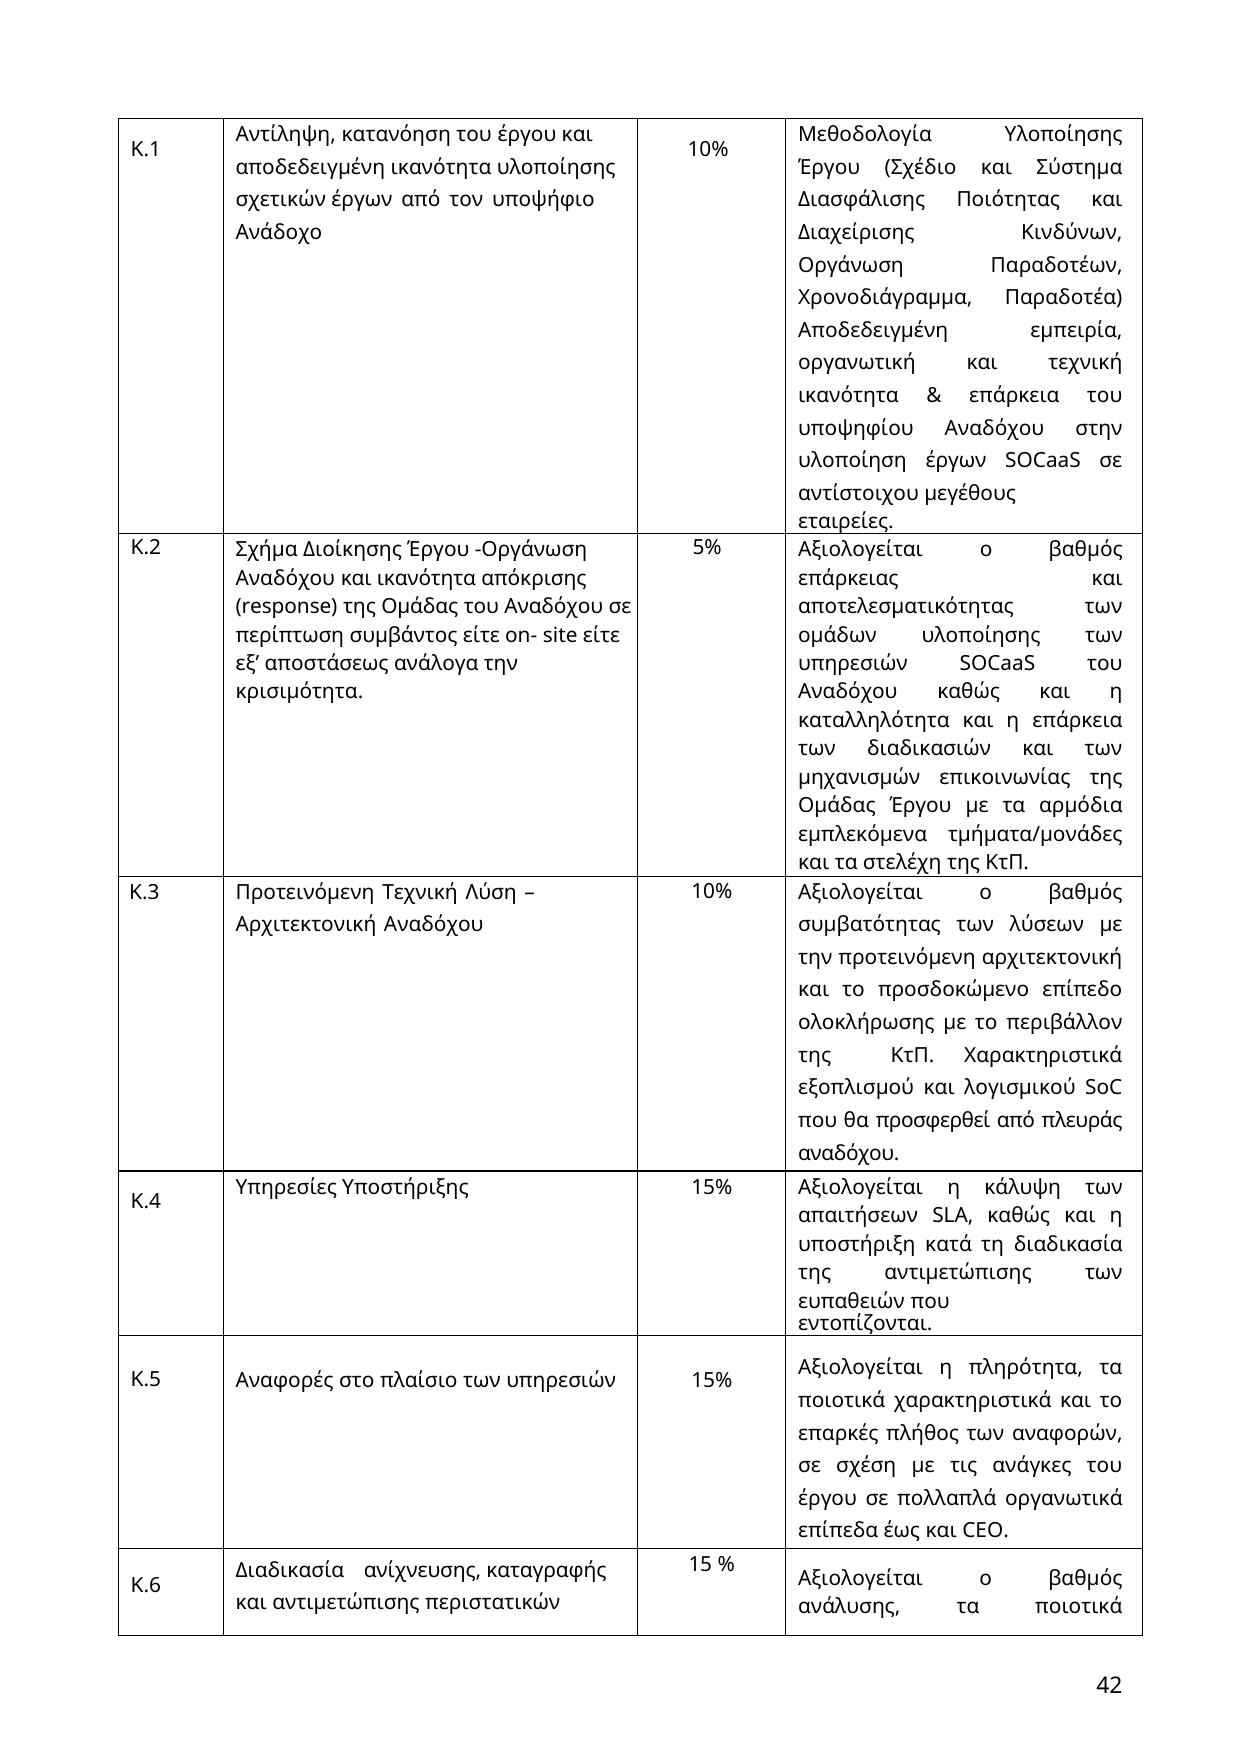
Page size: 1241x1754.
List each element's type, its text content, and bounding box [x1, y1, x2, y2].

table_cell 5% [638, 534, 785, 876]
table_cell Αξιολογείται η πληρότητα, τα ποιοτικά χαρακτηριστικά και το επαρκές πλήθος των αναφορών, σε σχέση με τις ανάγκες του έργου σε πολλαπλά οργανωτικά επίπεδα έως και CEO. [786, 1336, 1142, 1548]
table_cell Αξιολογείται η κάλυψη των απαιτήσεων SLA, καθώς και η υποστήριξη κατά τη διαδικασία της αντιμετώπισης των ευπαθειών που εντοπίζονται. [786, 1172, 1142, 1335]
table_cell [224, 1549, 637, 1635]
table_cell 15 % [638, 1549, 785, 1635]
table_cell Κ.3 [119, 877, 223, 1170]
table_cell Κ.2 [119, 534, 223, 876]
table_cell Υπηρεσίες Υποστήριξης [224, 1172, 637, 1335]
table_cell 10% [638, 877, 785, 1170]
table_cell Κ.5 [119, 1336, 223, 1548]
table_cell Προτεινόμενη Τεχνική Λύση – Αρχιτεκτονική Αναδόχου [224, 877, 637, 1170]
table_cell Κ.4 [119, 1172, 223, 1335]
table_cell 15% [638, 1172, 785, 1335]
table_cell Μεθοδολογία Υλοποίησης Έργου (Σχέδιο και Σύστημα Διασφάλισης Ποιότητας και Διαχείρισης Κινδύνων, Οργάνωση Παραδοτέων, Χρονοδιάγραμμα, Παραδοτέα) Αποδεδειγμένη εμπειρία, οργανωτική και τεχνική ικανότητα & επάρκεια του υποψηφίου Αναδόχου στην υλοποίηση έργων SOCaaS σε αντίστοιχου μεγέθους εταιρείες. [786, 119, 1142, 533]
table_cell Αξιολογείται ο βαθμός επάρκειας και αποτελεσματικότητας των ομάδων υλοποίησης των υπηρεσιών SOCaaS του Αναδόχου καθώς και η καταλληλότητα και η επάρκεια των διαδικασιών και των μηχανισμών επικοινωνίας της Ομάδας Έργου με τα αρμόδια εμπλεκόμενα τμήματα/μονάδες και τα στελέχη της ΚτΠ. [786, 534, 1142, 876]
table_cell Αξιολογείται ο βαθμός συμβατότητας των λύσεων με την προτεινόμενη αρχιτεκτονική και το προσδοκώμενο επίπεδο ολοκλήρωσης με το περιβάλλον της ΚτΠ. Χαρακτηριστικά εξοπλισμού και λογισμικού SoC που θα προσφερθεί από πλευράς αναδόχου. [786, 877, 1142, 1170]
table_cell Αντίληψη, κατανόηση του έργου και αποδεδειγμένη ικανότητα υλοποίησης σχετικών έργων από τον υποψήφιο Ανάδοχο [224, 119, 637, 533]
table_cell Αναφορές στο πλαίσιο των υπηρεσιών [224, 1336, 637, 1548]
table_cell Σχήμα Διοίκησης Έργου -Οργάνωση Αναδόχου και ικανότητα απόκρισης (response) της Ομάδας του Αναδόχου σε περίπτωση συμβάντος είτε on- site είτε εξ’ αποστάσεως ανάλογα την κρισιμότητα. [224, 534, 637, 876]
table_cell 15% [638, 1336, 785, 1548]
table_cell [786, 1549, 1142, 1635]
table_cell Κ.6 [119, 1549, 223, 1635]
table_cell Κ.1 [119, 119, 223, 533]
table_cell 10% [638, 119, 785, 533]
